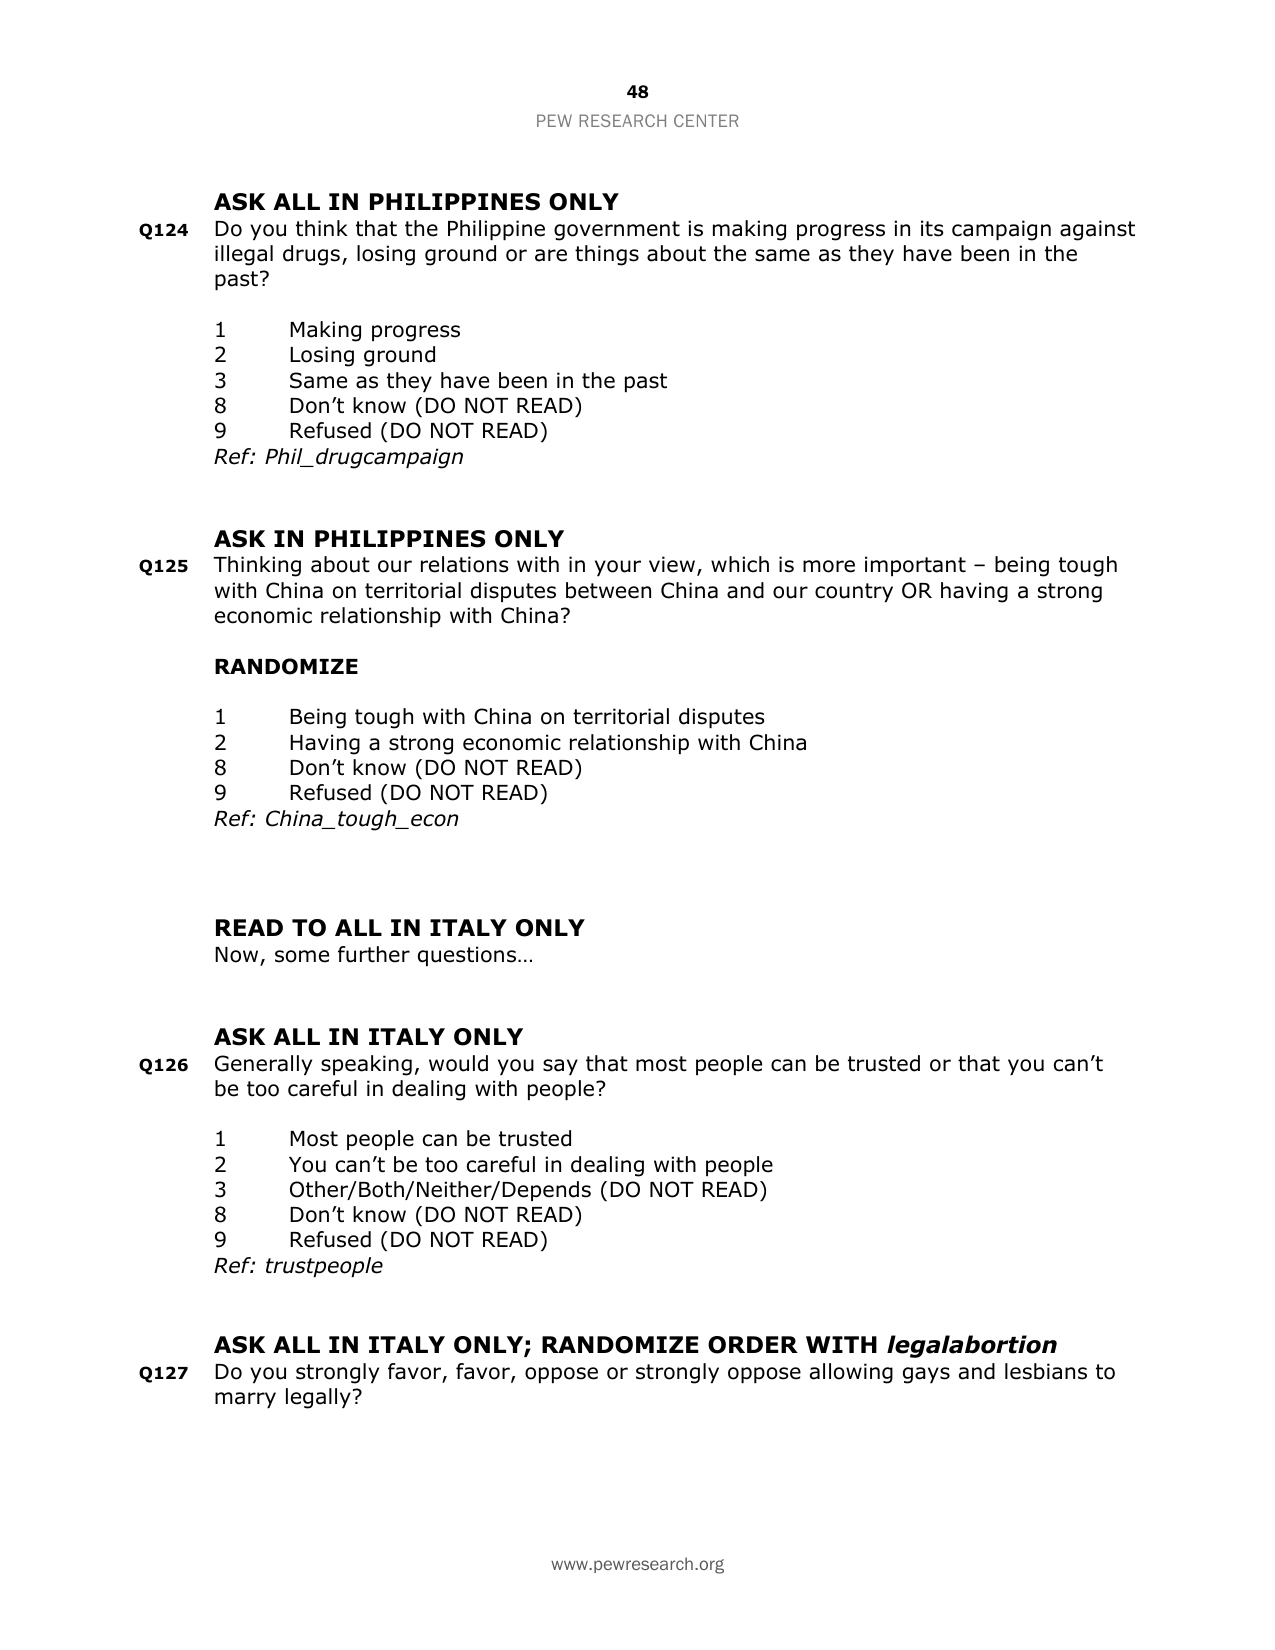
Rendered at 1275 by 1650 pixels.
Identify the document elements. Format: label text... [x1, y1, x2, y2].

text Ref: trustpeople [214, 1252, 1136, 1278]
text 3 Same as they have been in the past [214, 367, 1136, 392]
text Ref: Phil_drugcampaign [214, 443, 1136, 468]
text Q127 Do you strongly favor, favor, oppose or strongly oppose allowing gays and lesbians to marry legally? [139, 1358, 1136, 1409]
text 3 Other/Both/Neither/Depends (DO NOT READ) [214, 1176, 1136, 1202]
text 9 Refused (DO NOT READ) [214, 780, 1136, 805]
text 2 You can’t be too careful in dealing with people [214, 1151, 1136, 1176]
text 8 Don’t know (DO NOT READ) [214, 392, 1136, 418]
text ASK ALL IN ITALY ONLY [214, 1022, 1136, 1050]
text 8 Don’t know (DO NOT READ) [214, 754, 1136, 780]
text Q125 Thinking about our relations with in your view, which is more important – being tough with China on territorial disputes between China and our country OR having a strong economic relationship with China? [139, 552, 1136, 628]
text 2 Losing ground [214, 342, 1136, 367]
text Q124 Do you think that the Philippine government is making progress in its campaign against illegal drugs, losing ground or are things about the same as they have been in the past? [139, 215, 1136, 291]
text ASK ALL IN PHILIPPINES ONLY [214, 187, 1136, 215]
text RANDOMIZE [214, 653, 1136, 678]
text ASK ALL IN ITALY ONLY; RANDOMIZE ORDER WITH legalabortion [214, 1331, 1136, 1358]
text 2 Having a strong economic relationship with China [214, 729, 1136, 754]
text Ref: China_tough_econ [139, 805, 1136, 830]
text 8 Don’t know (DO NOT READ) [214, 1202, 1136, 1227]
text ASK IN PHILIPPINES ONLY [214, 524, 1136, 552]
text Q126 Generally speaking, would you say that most people can be trusted or that you can’t be too careful in dealing with people? [139, 1050, 1136, 1102]
text Now, some further questions… [139, 942, 1136, 967]
text 9 Refused (DO NOT READ) [214, 1227, 1136, 1252]
text 1 Most people can be trusted [214, 1126, 1136, 1151]
text 1 Making progress [214, 317, 1136, 342]
text READ TO ALL IN ITALY ONLY [139, 914, 1136, 942]
text 9 Refused (DO NOT READ) [214, 418, 1136, 443]
text 1 Being tough with China on territorial disputes [214, 704, 1136, 729]
